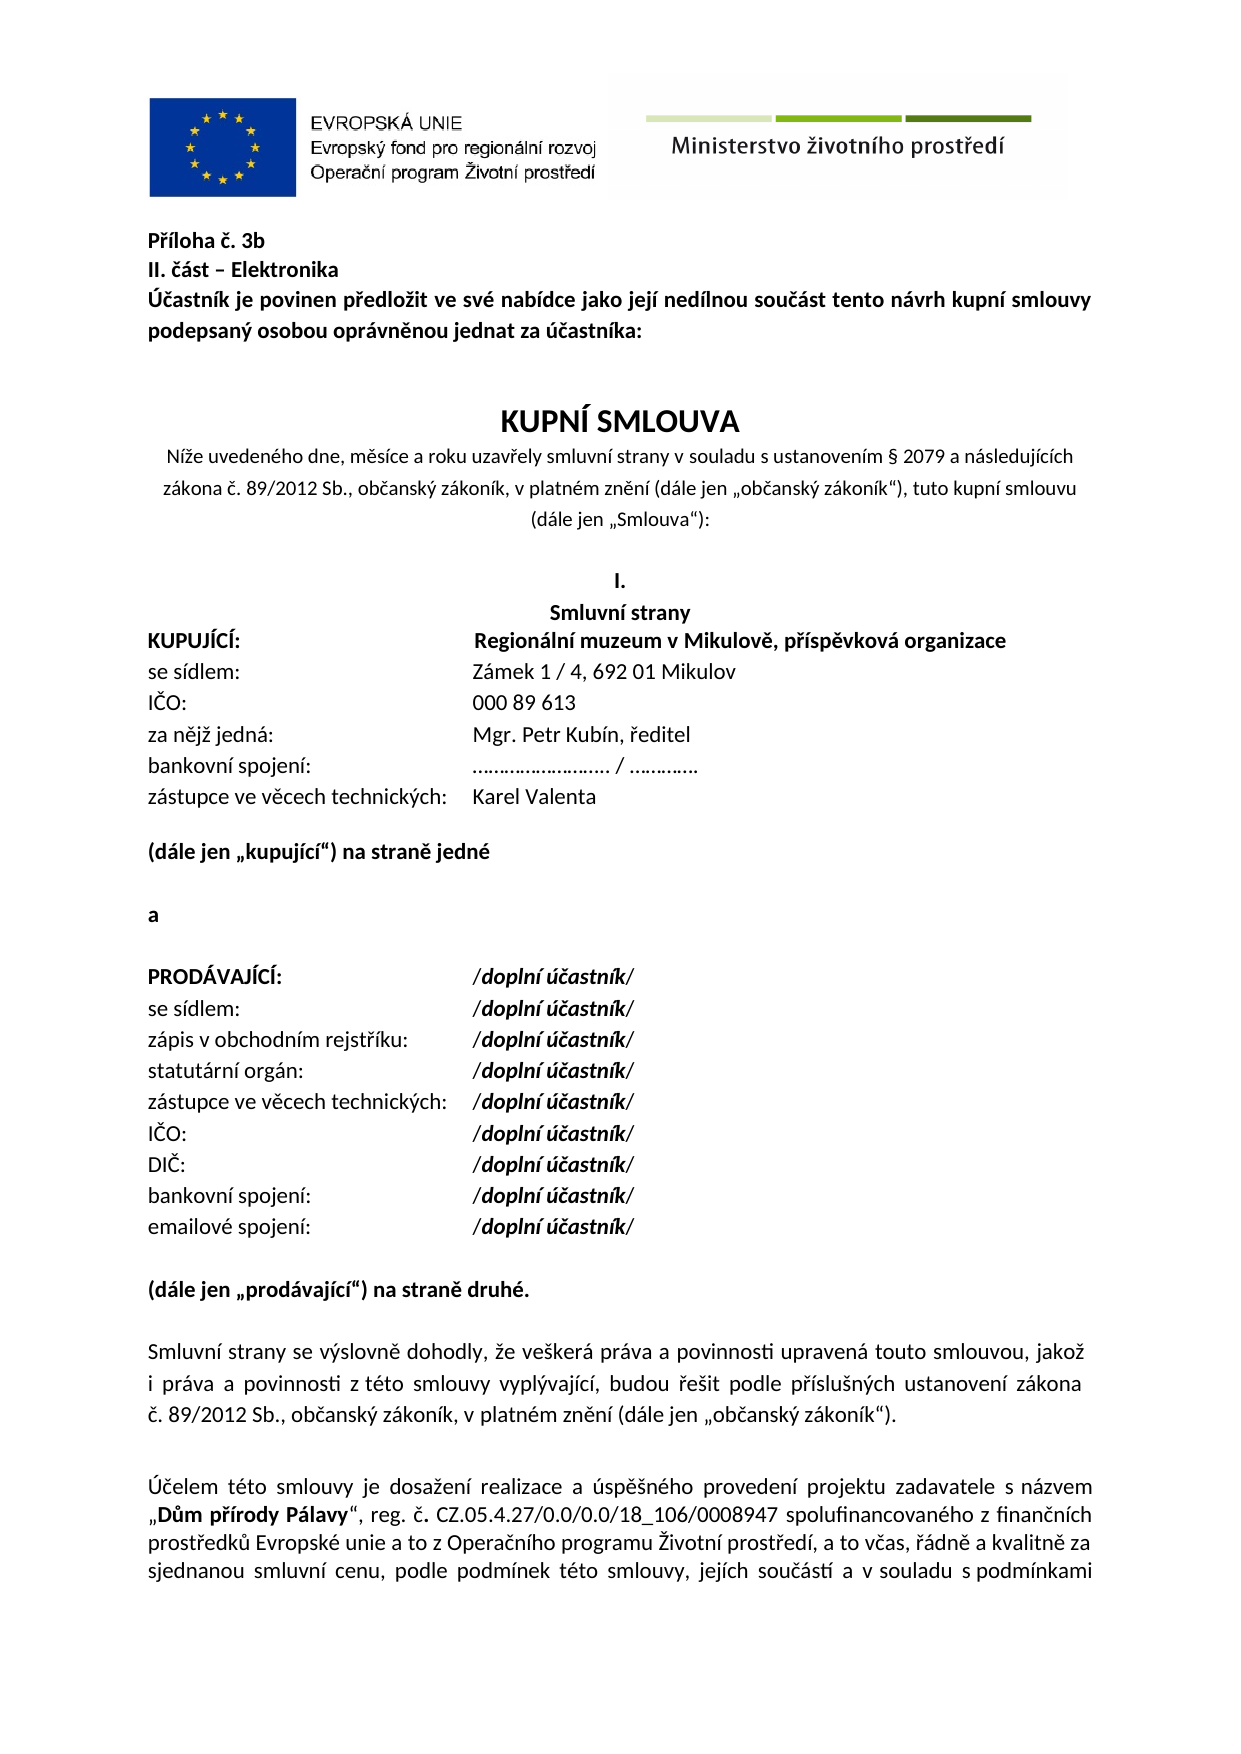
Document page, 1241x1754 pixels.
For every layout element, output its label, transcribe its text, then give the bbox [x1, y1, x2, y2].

text KUPNÍ SMLOUVA [148, 408, 1093, 439]
text Níže uvedeného dne, měsíce a roku uzavřely smluvní strany v souladu s ustanovením § 2079 a následujících zákona č. 89/2012 Sb., občanský zákoník, v platném znění (dále jen „občanský zákoník“), tuto kupní smlouvu (dále jen „Smlouva“): [148, 439, 1093, 533]
text se sídlem: /doplní účastník/ [148, 991, 1093, 1022]
text a [148, 897, 1093, 928]
text zápis v obchodním rejstříku: /doplní účastník/ [148, 1022, 1093, 1053]
text I. [148, 564, 1093, 595]
text Smluvní strany se výslovně dohodly, že veškerá práva a povinnosti upravená touto smlouvou, jakož i práva a povinnosti z této smlouvy vyplývající, budou řešit podle příslušných ustanovení zákona č. 89/2012 Sb., občanský zákoník, v platném znění (dále jen „občanský zákoník“). [148, 1335, 1093, 1428]
text KUPUJÍCÍ: Regionální muzeum v Mikulově, příspěvková organizace [148, 626, 1093, 654]
text se sídlem: Zámek 1 / 4, 692 01 Mikulov [148, 654, 1093, 686]
text zástupce ve věcech technických: Karel Valenta [148, 779, 1093, 811]
text zástupce ve věcech technických: /doplní účastník/ [148, 1085, 1093, 1116]
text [148, 1472, 1093, 1584]
text Příloha č. 3b [148, 223, 1093, 255]
text emailové spojení: /doplní účastník/ [148, 1210, 1093, 1241]
text DIČ: /doplní účastník/ [148, 1147, 1093, 1178]
text PRODÁVAJÍCÍ: /doplní účastník/ [148, 960, 1093, 991]
text Smluvní strany [148, 595, 1093, 626]
text IČO: 000 89 613 [148, 686, 1093, 717]
text bankovní spojení: /doplní účastník/ [148, 1178, 1093, 1210]
text statutární orgán: /doplní účastník/ [148, 1053, 1093, 1085]
text IČO: /doplní účastník/ [148, 1116, 1093, 1147]
text Účastník je povinen předložit ve své nabídce jako její nedílnou součást tento návrh kupní smlouvy podepsaný osobou oprávněnou jednat za účastníka: [148, 283, 1093, 345]
text (dále jen „kupující“) na straně jedné [148, 835, 1093, 866]
text za nějž jedná: Mgr. Petr Kubín, ředitel [148, 717, 1093, 748]
text II. část – Elektronika [148, 255, 1093, 283]
text bankovní spojení: …………………….. / …………. [148, 748, 1093, 779]
text (dále jen „prodávající“) na straně druhé. [148, 1272, 1093, 1303]
picture [147, 73, 1069, 200]
